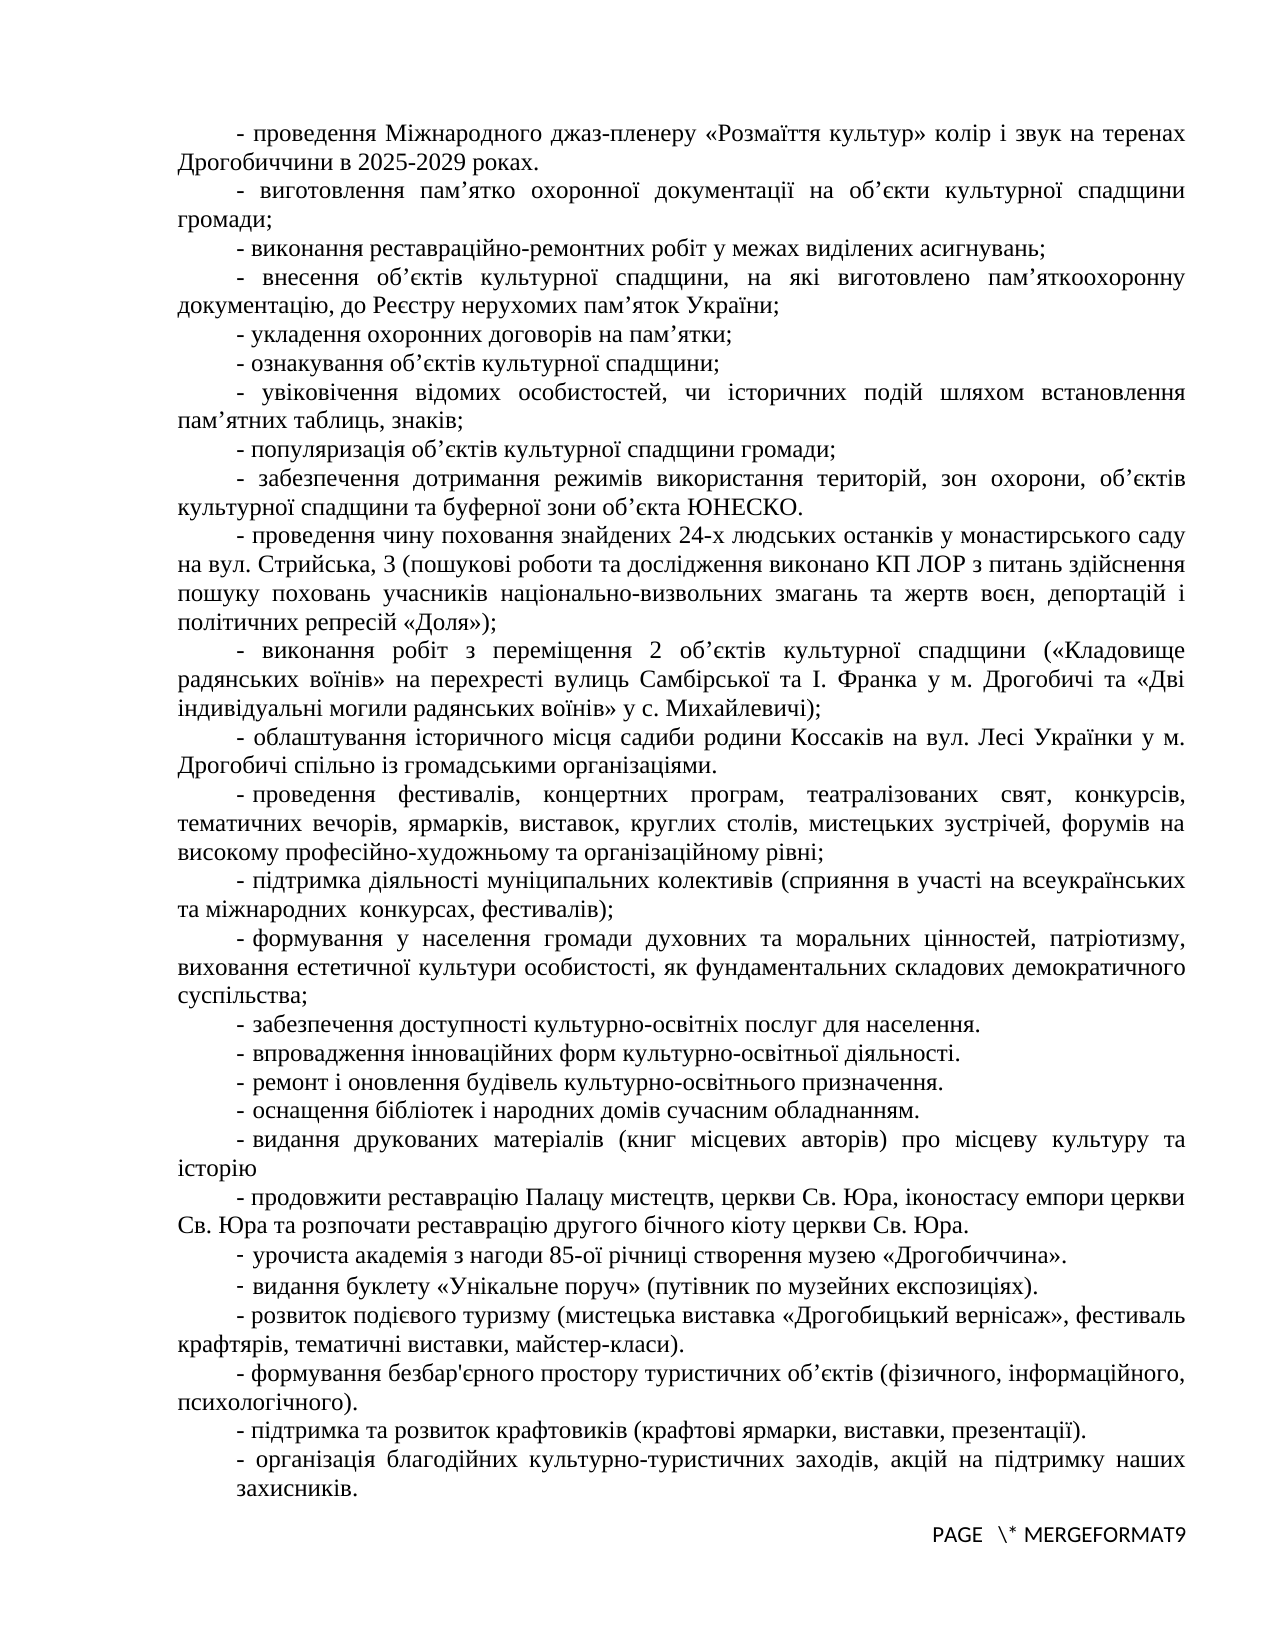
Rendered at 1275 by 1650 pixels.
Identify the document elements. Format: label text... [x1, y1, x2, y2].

text - виготовлення пам’ятко охоронної документації на об’єкти культурної спадщини громади; [177, 176, 1186, 233]
list урочиста академія з нагоди 85-ої річниці створення музею «Дрогобиччина». [177, 1239, 1186, 1270]
text - забезпечення дотримання режимів використання територій, зон охорони, об’єктів культурної спадщини та буферної зони об’єкта ЮНЕСКО. [177, 463, 1186, 521]
text - виконання робіт з переміщення 2 об’єктів культурної спадщини («Кладовище радянських воїнів» на перехресті вулиць Самбірської та І. Франка у м. Дрогобичі та «Дві індивідуальні могили радянських воїнів» у с. Михайлевичі); [177, 636, 1186, 722]
text - укладення охоронних договорів на пам’ятки; [177, 319, 1186, 348]
text - підтримка та розвиток крафтовиків (крафтові ярмарки, виставки, презентації). [177, 1415, 1186, 1444]
list формування у населення громади духовних та моральних цінностей, патріотизму, виховання естетичної культури особистості, як фундаментальних складових демократичного суспільства; [177, 923, 1186, 1009]
list видання буклету «Унікальне поруч» (путівник по музейних експозиціях). [177, 1270, 1186, 1300]
list ремонт і оновлення будівель культурно-освітнього призначення. [177, 1067, 1186, 1096]
text - внесення об’єктів культурної спадщини, на які виготовлено пам’яткоохоронну документацію, до Реєстру нерухомих пам’яток України; [177, 262, 1186, 319]
list проведення фестивалів, концертних програм, театралізованих свят, конкурсів, тематичних вечорів, ярмарків, виставок, круглих столів, мистецьких зустрічей, форумів на високому професійно-художньому та організаційному рівні; [177, 779, 1186, 866]
text - організація благодійних культурно-туристичних заходів, акцій на підтримку наших захисників. [236, 1444, 1186, 1502]
text - ознакування об’єктів культурної спадщини; [177, 348, 1186, 377]
text - проведення чину поховання знайдених 24-х людських останків у монастирського саду на вул. Стрийська, 3 (пошукові роботи та дослідження виконано КП ЛОР з питань здійснення пошуку поховань учасників національно-визвольних змагань та жертв воєн, депортацій і політичних репресій «Доля»); [177, 521, 1186, 636]
list впровадження інноваційних форм культурно-освітньої діяльності. [177, 1038, 1186, 1067]
text - облаштування історичного місця садиби родини Коссаків на вул. Лесі Українки у м. Дрогобичі спільно із громадськими організаціями. [177, 722, 1186, 779]
text - проведення Міжнародного джаз-пленеру «Розмаїття культур» колір і звук на теренах Дрогобиччини в 2025-2029 роках. [177, 118, 1186, 176]
list видання друкованих матеріалів (книг місцевих авторів) про місцеву культуру та історію [177, 1124, 1186, 1182]
list забезпечення доступності культурно-освітніх послуг для населення. [177, 1009, 1186, 1038]
text - виконання реставраційно-ремонтних робіт у межах виділених асигнувань; [177, 233, 1186, 262]
text - розвиток подієвого туризму (мистецька виставка «Дрогобицький вернісаж», фестиваль крафтярів, тематичні виставки, майстер-класи). [177, 1300, 1186, 1358]
list підтримка діяльності муніципальних колективів (сприяння в участі на всеукраїнських та міжнародних конкурсах, фестивалів); [177, 866, 1186, 923]
text - популяризація об’єктів культурної спадщини громади; [236, 434, 1186, 463]
text - формування безбар'єрного простору туристичних об’єктів (фізичного, інформаційного, психологічного). [177, 1358, 1186, 1415]
list оснащення бібліотек і народних домів сучасним обладнанням. [177, 1096, 1186, 1124]
text - продовжити реставрацію Палацу мистецтв, церкви Св. Юра, іконостасу емпори церкви Св. Юра та розпочати реставрацію другого бічного кіоту церкви Св. Юра. [177, 1182, 1186, 1239]
text - увіковічення відомиx особистостей, чи історичних подій шляхом встановлення пам’ятниx таблиць, знаків; [177, 377, 1186, 434]
